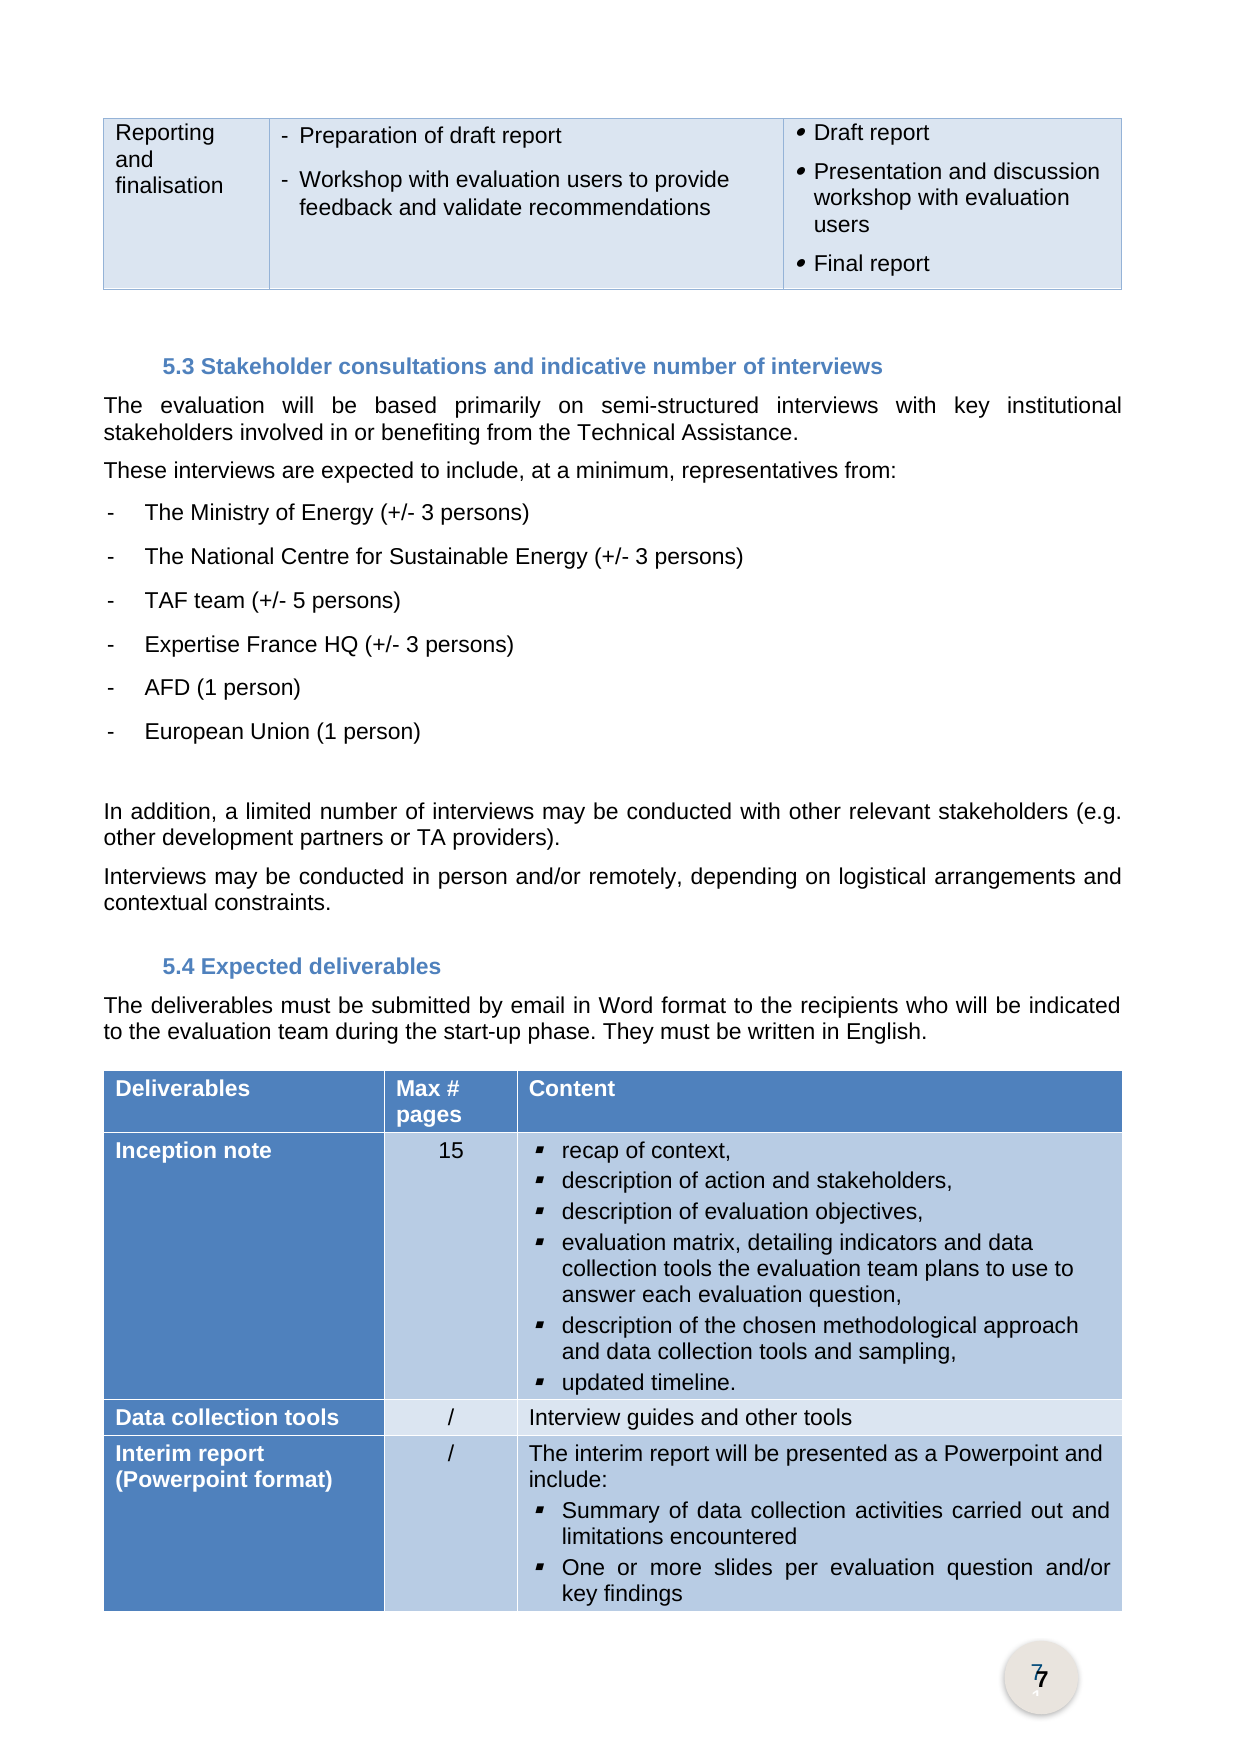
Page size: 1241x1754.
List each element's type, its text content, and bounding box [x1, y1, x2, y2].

list AFD (1 person) [107, 671, 1123, 702]
list TAF team (+/- 5 persons) [107, 584, 1123, 615]
text These interviews are expected to include, at a minimum, representatives from: [103, 457, 1123, 484]
table_header Deliverables [104, 1071, 384, 1132]
table_cell Draft report Presentation and discussion workshop with evaluation users Final report [784, 119, 1121, 288]
table_cell Interview guides and other tools [518, 1400, 1122, 1435]
list European Union (1 person) [107, 715, 1123, 746]
list Expertise France HQ (+/- 3 persons) [107, 627, 1123, 659]
table_cell 15 [385, 1133, 517, 1399]
subtitle Stakeholder consultations and indicative number of interviews [162, 353, 1123, 380]
table_cell Inception note [104, 1133, 384, 1399]
table_cell Reporting and finalisation [104, 119, 269, 288]
text In addition, a limited number of interviews may be conducted with other relevant stakeholders (e.g. other development partners or TA providers). [103, 798, 1123, 850]
table_cell recap of context, description of action and stakeholders, description of evaluation objectives, evaluation matrix, detailing indicators and data collection tools the evaluation team plans to use to answer each evaluation question, description of the chosen methodological approach and data collection tools and sampling, updated timeline. [518, 1133, 1122, 1399]
text Interviews may be conducted in person and/or remotely, depending on logistical arrangements and contextual constraints. [103, 863, 1123, 916]
table_cell The interim report will be presented as a Powerpoint and include: Summary of data collection activities carried out and limitations encountered One or more slides per evaluation question and/or key findings [518, 1436, 1122, 1611]
list The Ministry of Energy (+/- 3 persons) [107, 496, 1123, 527]
table_cell Preparation of draft report Workshop with evaluation users to provide feedback and validate recommendations [270, 119, 783, 288]
subtitle Expected deliverables [162, 953, 1123, 979]
table_cell / [385, 1436, 517, 1611]
table_header Content [518, 1071, 1122, 1132]
table_cell Data collection tools [104, 1400, 384, 1435]
text The deliverables must be submitted by email in Word format to the recipients who will be indicated to the evaluation team during the start-up phase. They must be written in English. [103, 992, 1123, 1044]
table_cell Interim report (Powerpoint format) [104, 1436, 384, 1611]
table_cell / [385, 1400, 517, 1435]
table_header Max # pages [385, 1071, 517, 1132]
text The evaluation will be based primarily on semi-structured interviews with key institutional stakeholders involved in or benefiting from the Technical Assistance. [103, 392, 1123, 445]
list The National Centre for Sustainable Energy (+/- 3 persons) [107, 540, 1123, 571]
